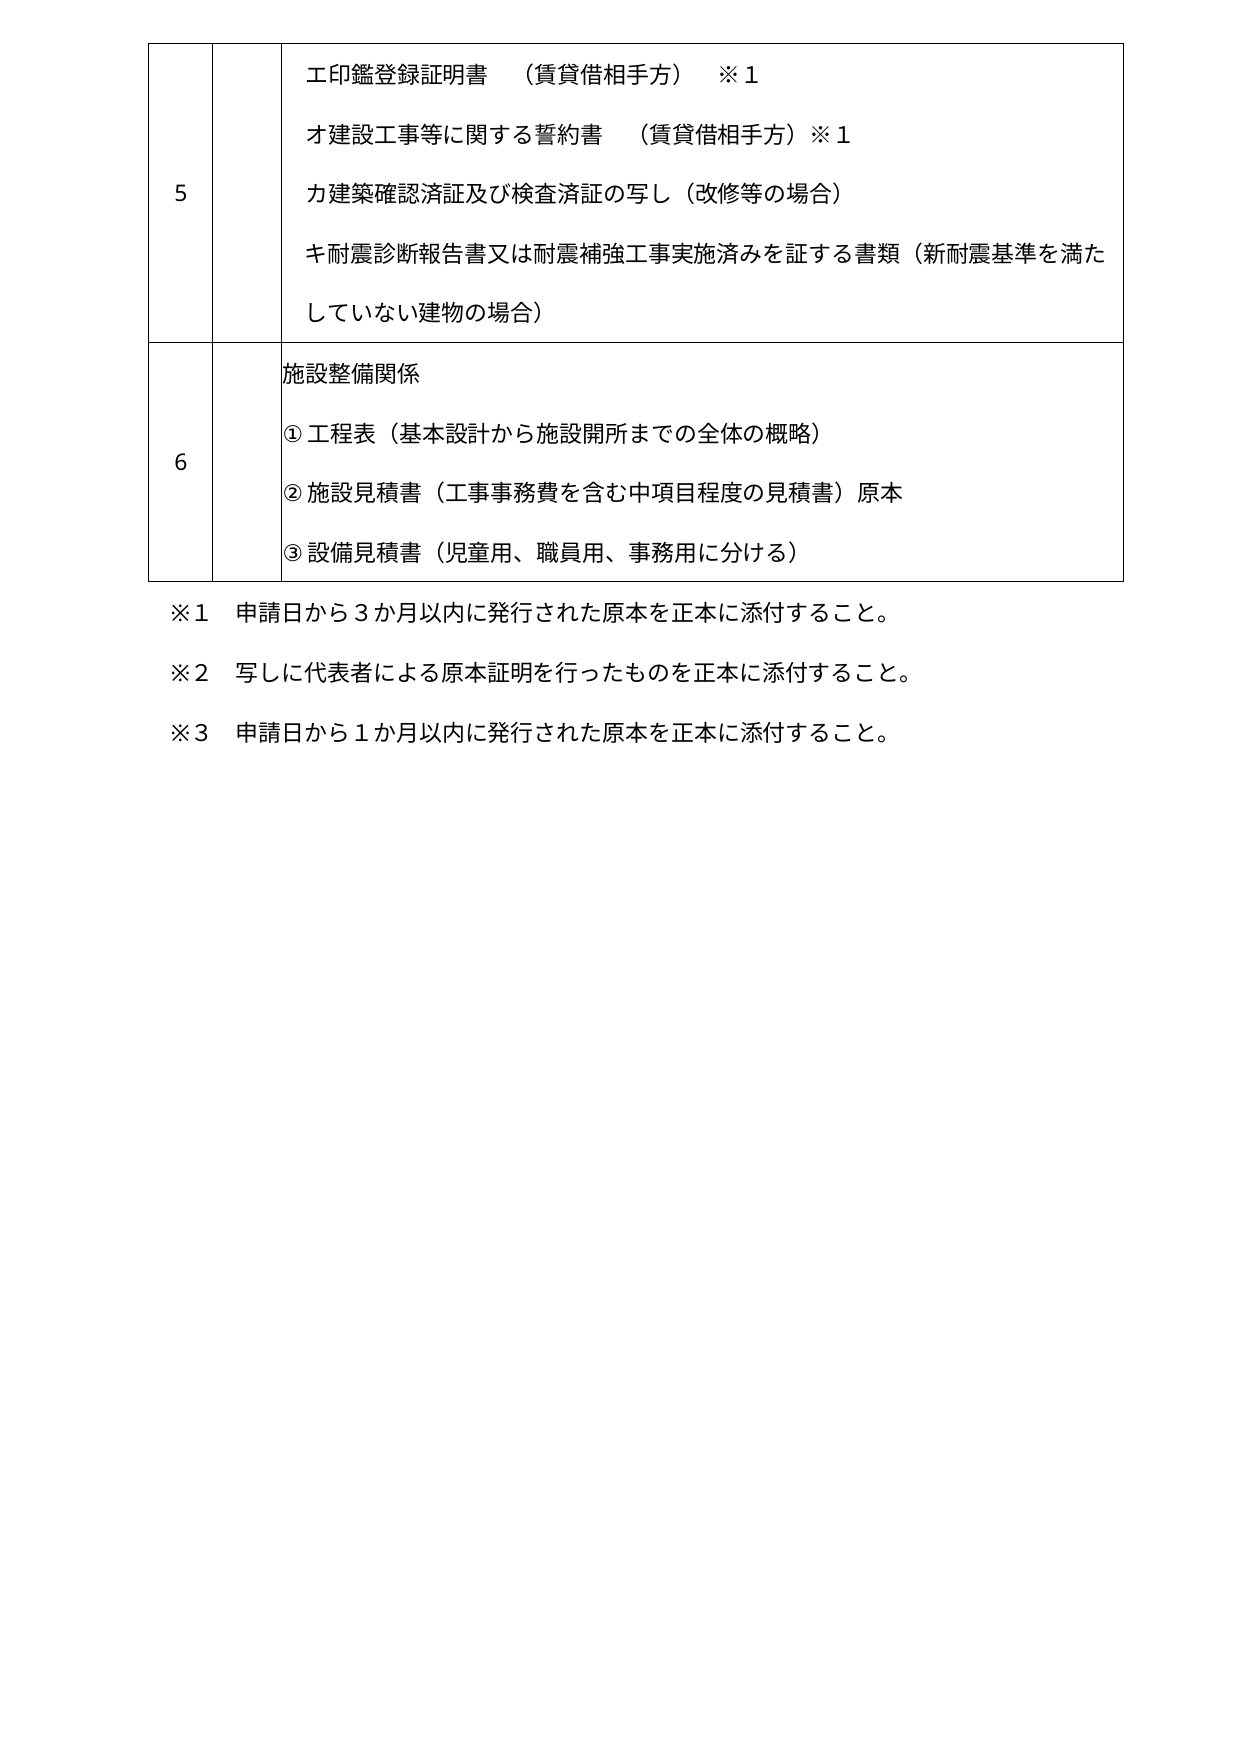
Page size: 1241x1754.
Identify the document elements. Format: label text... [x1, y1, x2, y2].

table_cell [213, 44, 281, 342]
table_cell 施設整備関係 ①工程表（基本設計から施設開所までの全体の概略） ②施設見積書（工事事務費を含む中項目程度の見積書）原本 ③設備見積書（児童用、職員用、事務用に分ける） [282, 343, 1123, 581]
table_cell 5 [149, 44, 212, 342]
text ※３ 申請日から１か月以内に発行された原本を正本に添付すること。 [148, 701, 1122, 761]
table_cell 6 [149, 343, 212, 581]
text ※２ 写しに代表者による原本証明を行ったものを正本に添付すること。 [148, 642, 1122, 701]
table_cell [213, 343, 281, 581]
text ※１ 申請日から３か月以内に発行された原本を正本に添付すること。 [148, 582, 1122, 642]
table_cell エ印鑑登録証明書 （賃貸借相手方） ※１ オ建設工事等に関する誓約書 （賃貸借相手方）※１ カ建築確認済証及び検査済証の写し（改修等の場合） キ耐震診断報告書又は耐震補強工事実施済みを証する書類（新耐震基準を満たしていない建物の場合） [282, 44, 1123, 342]
